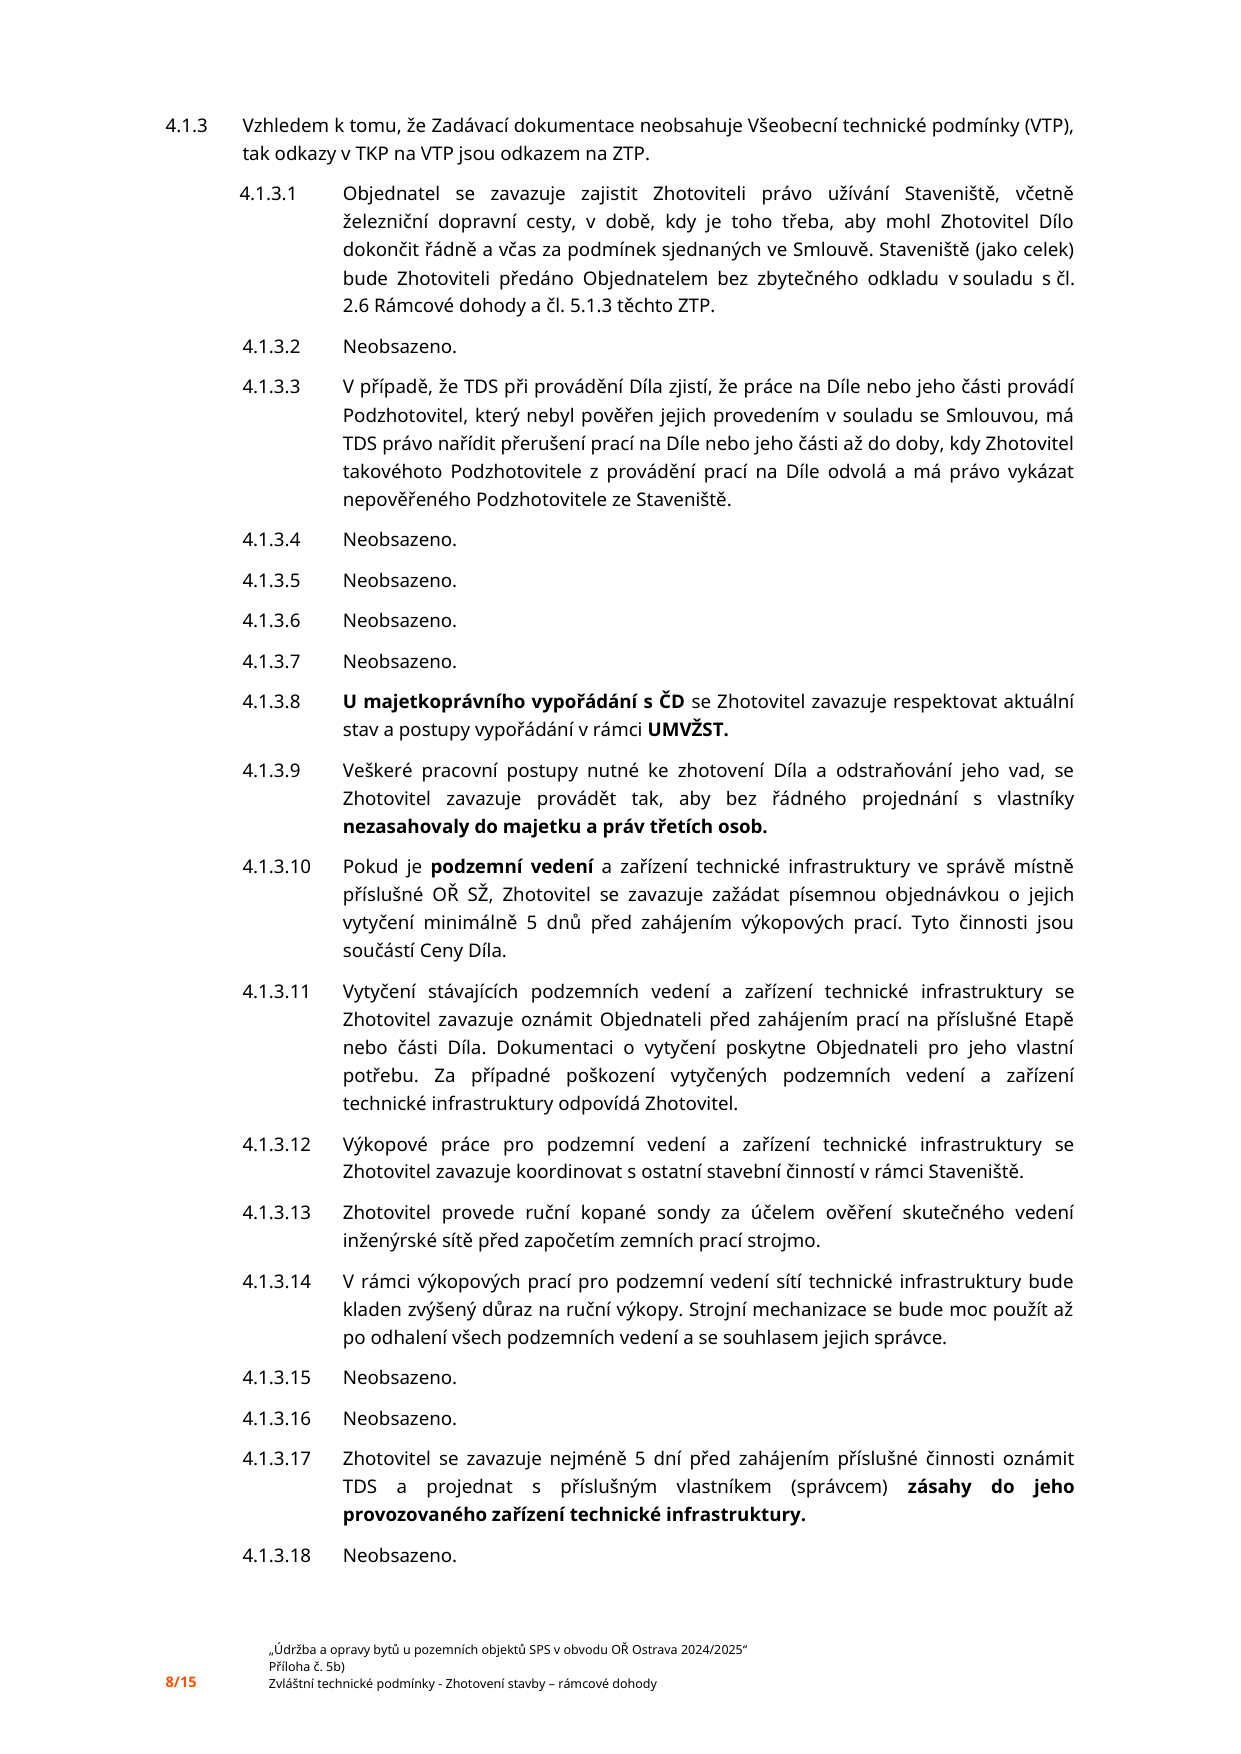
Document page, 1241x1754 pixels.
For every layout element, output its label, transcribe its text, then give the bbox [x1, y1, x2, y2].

text Neobsazeno. [242, 1364, 1075, 1390]
text Vzhledem k tomu, že Zadávací dokumentace neobsahuje Všeobecní technické podmínky (VTP), tak odkazy v TKP na VTP jsou odkazem na ZTP. [165, 112, 1075, 166]
text Zhotovitel provede ruční kopané sondy za účelem ověření skutečného vedení inženýrské sítě před započetím zemních prací strojmo. [242, 1199, 1075, 1253]
text Neobsazeno. [242, 607, 1075, 633]
text Pokud je podzemní vedení a zařízení technické infrastruktury ve správě místně příslušné OŘ SŽ, Zhotovitel se zavazuje zažádat písemnou objednávkou o jejich vytyčení minimálně 5 dnů před zahájením výkopových prací. Tyto činnosti jsou součástí Ceny Díla. [242, 854, 1075, 963]
text Neobsazeno. [242, 1405, 1075, 1431]
text Neobsazeno. [242, 1542, 1075, 1568]
text Veškeré pracovní postupy nutné ke zhotovení Díla a odstraňování jeho vad, se Zhotovitel zavazuje provádět tak, aby bez řádného projednání s vlastníky nezasahovaly do majetku a práv třetích osob. [242, 757, 1075, 839]
text Neobsazeno. [242, 648, 1075, 673]
list Objednatel se zavazuje zajistit Zhotoviteli právo užívání Staveniště, včetně železniční dopravní cesty, v době, kdy je toho třeba, aby mohl Zhotovitel Dílo dokončit řádně a včas za podmínek sjednaných ve Smlouvě. Staveniště (jako celek) bude Zhotoviteli předáno Objednatelem bez zbytečného odkladu v souladu s čl. 2.6 Rámcové dohody a čl. 5.1.3 těchto ZTP. [239, 181, 1075, 318]
text U majetkoprávního vypořádání s ČD se Zhotovitel zavazuje respektovat aktuální stav a postupy vypořádání v rámci UMVŽST. [242, 688, 1075, 742]
text Zhotovitel se zavazuje nejméně 5 dní před zahájením příslušné činnosti oznámit TDS a projednat s příslušným vlastníkem (správcem) zásahy do jeho provozovaného zařízení technické infrastruktury. [242, 1446, 1075, 1527]
text Neobsazeno. [242, 333, 1075, 359]
text Neobsazeno. [242, 567, 1075, 592]
text V rámci výkopových prací pro podzemní vedení sítí technické infrastruktury bude kladen zvýšený důraz na ruční výkopy. Strojní mechanizace se bude moc použít až po odhalení všech podzemních vedení a se souhlasem jejich správce. [242, 1268, 1075, 1349]
text Vytyčení stávajících podzemních vedení a zařízení technické infrastruktury se Zhotovitel zavazuje oznámit Objednateli před zahájením prací na příslušné Etapě nebo části Díla. Dokumentaci o vytyčení poskytne Objednateli pro jeho vlastní potřebu. Za případné poškození vytyčených podzemních vedení a zařízení technické infrastruktury odpovídá Zhotovitel. [242, 978, 1075, 1116]
text V případě, že TDS při provádění Díla zjistí, že práce na Díle nebo jeho části provádí Podzhotovitel, který nebyl pověřen jejich provedením v souladu se Smlouvou, má TDS právo nařídit přerušení prací na Díle nebo jeho části až do doby, kdy Zhotovitel takovéhoto Podzhotovitele z provádění prací na Díle odvolá a má právo vykázat nepověřeného Podzhotovitele ze Staveniště. [242, 374, 1075, 511]
text Výkopové práce pro podzemní vedení a zařízení technické infrastruktury se Zhotovitel zavazuje koordinovat s ostatní stavební činností v rámci Staveniště. [242, 1131, 1075, 1184]
text Neobsazeno. [242, 526, 1075, 552]
